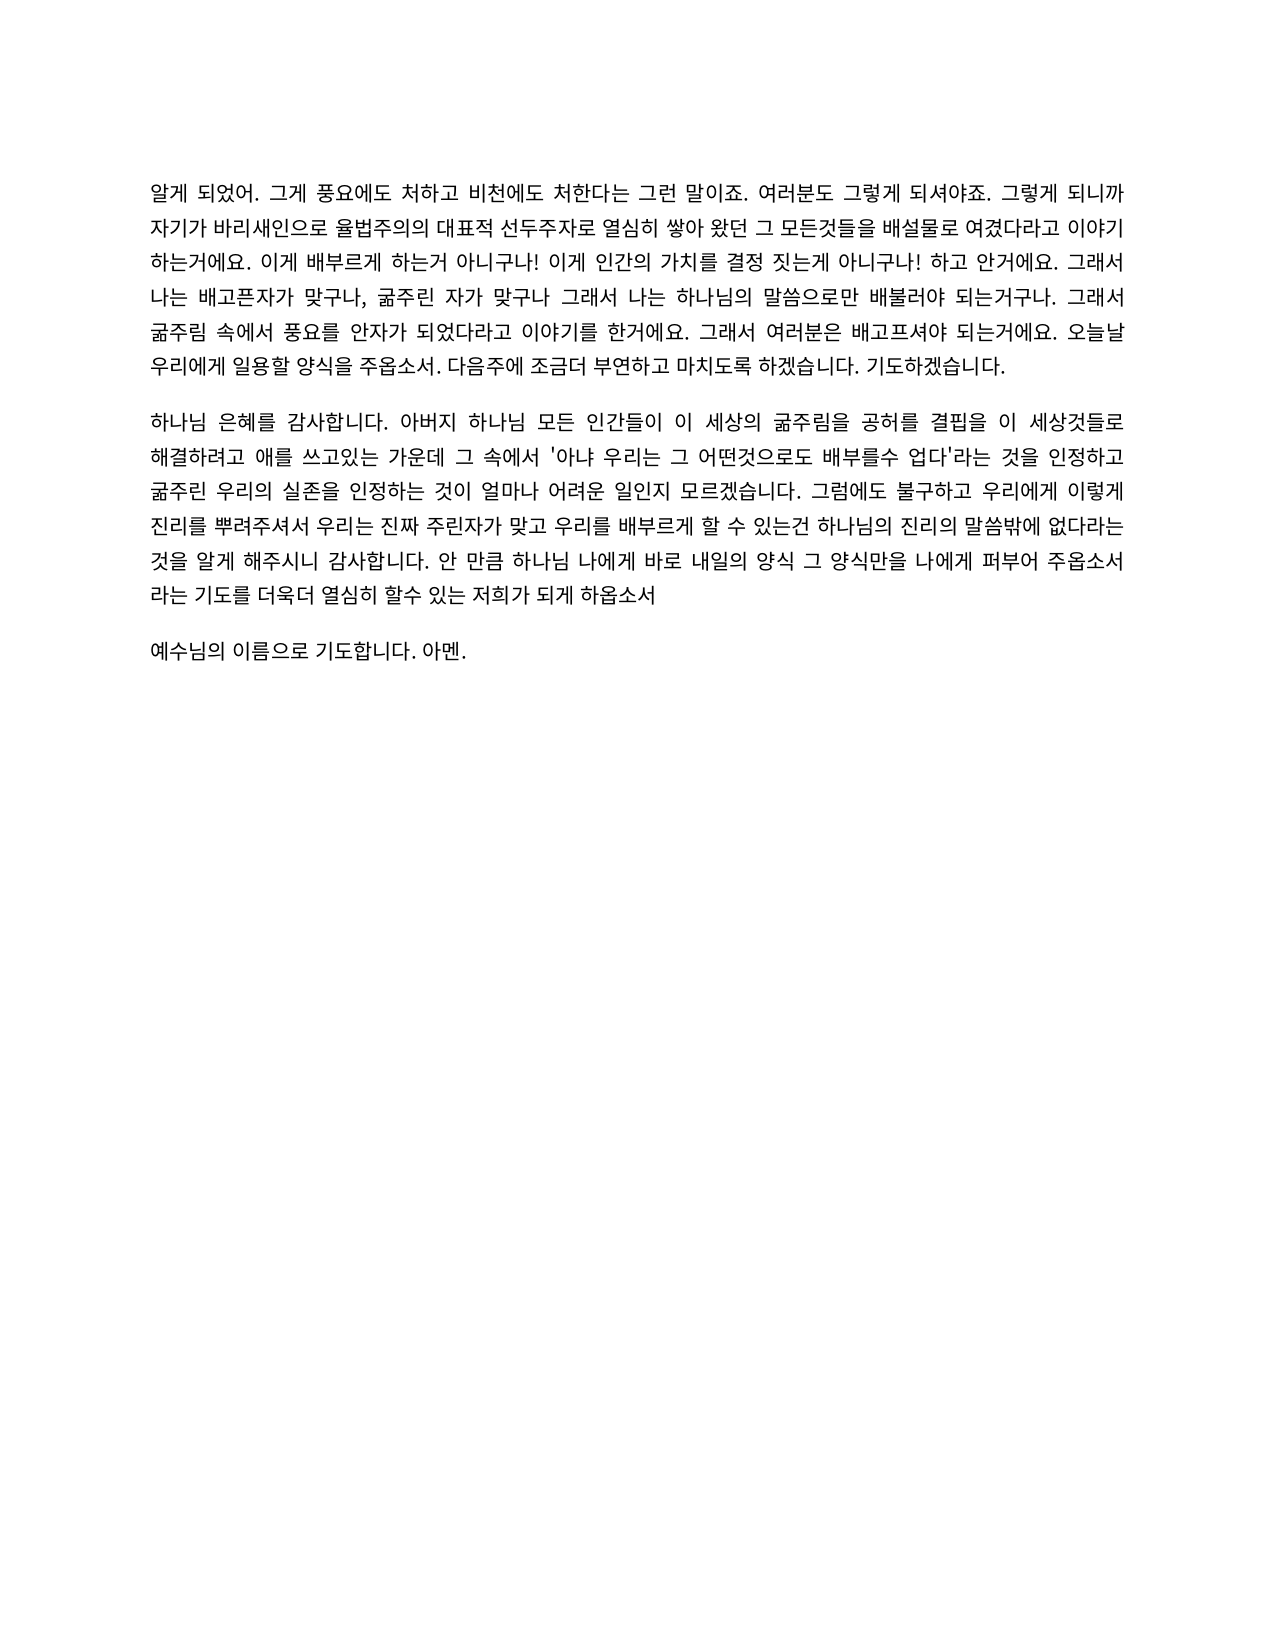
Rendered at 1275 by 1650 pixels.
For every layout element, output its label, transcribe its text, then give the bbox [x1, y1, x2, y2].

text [150, 177, 1125, 381]
text 하나님 은혜를 감사합니다. 아버지 하나님 모든 인간들이 이 세상의 굶주림을 공허를 결핍을 이 세상것들로 해결하려고 애를 쓰고있는 가운데 그 속에서 '아냐 우리는 그 어떤것으로도 배부를수 업다'라는 것을 인정하고 굶주린 우리의 실존을 인정하는 것이 얼마나 어려운 일인지 모르겠습니다. 그럼에도 불구하고 우리에게 이렇게 진리를 뿌려주셔서 우리는 진짜 주린자가 맞고 우리를 배부르게 할 수 있는건 하나님의 진리의 말씀밖에 없다라는 것을 알게 해주시니 감사합니다. 안 만큼 하나님 나에게 바로 내일의 양식 그 양식만을 나에게 퍼부어 주옵소서 라는 기도를 더욱더 열심히 할수 있는 저희가 되게 하옵소서 [150, 406, 1125, 610]
text 예수님의 이름으로 기도합니다. 아멘. [150, 635, 1125, 665]
